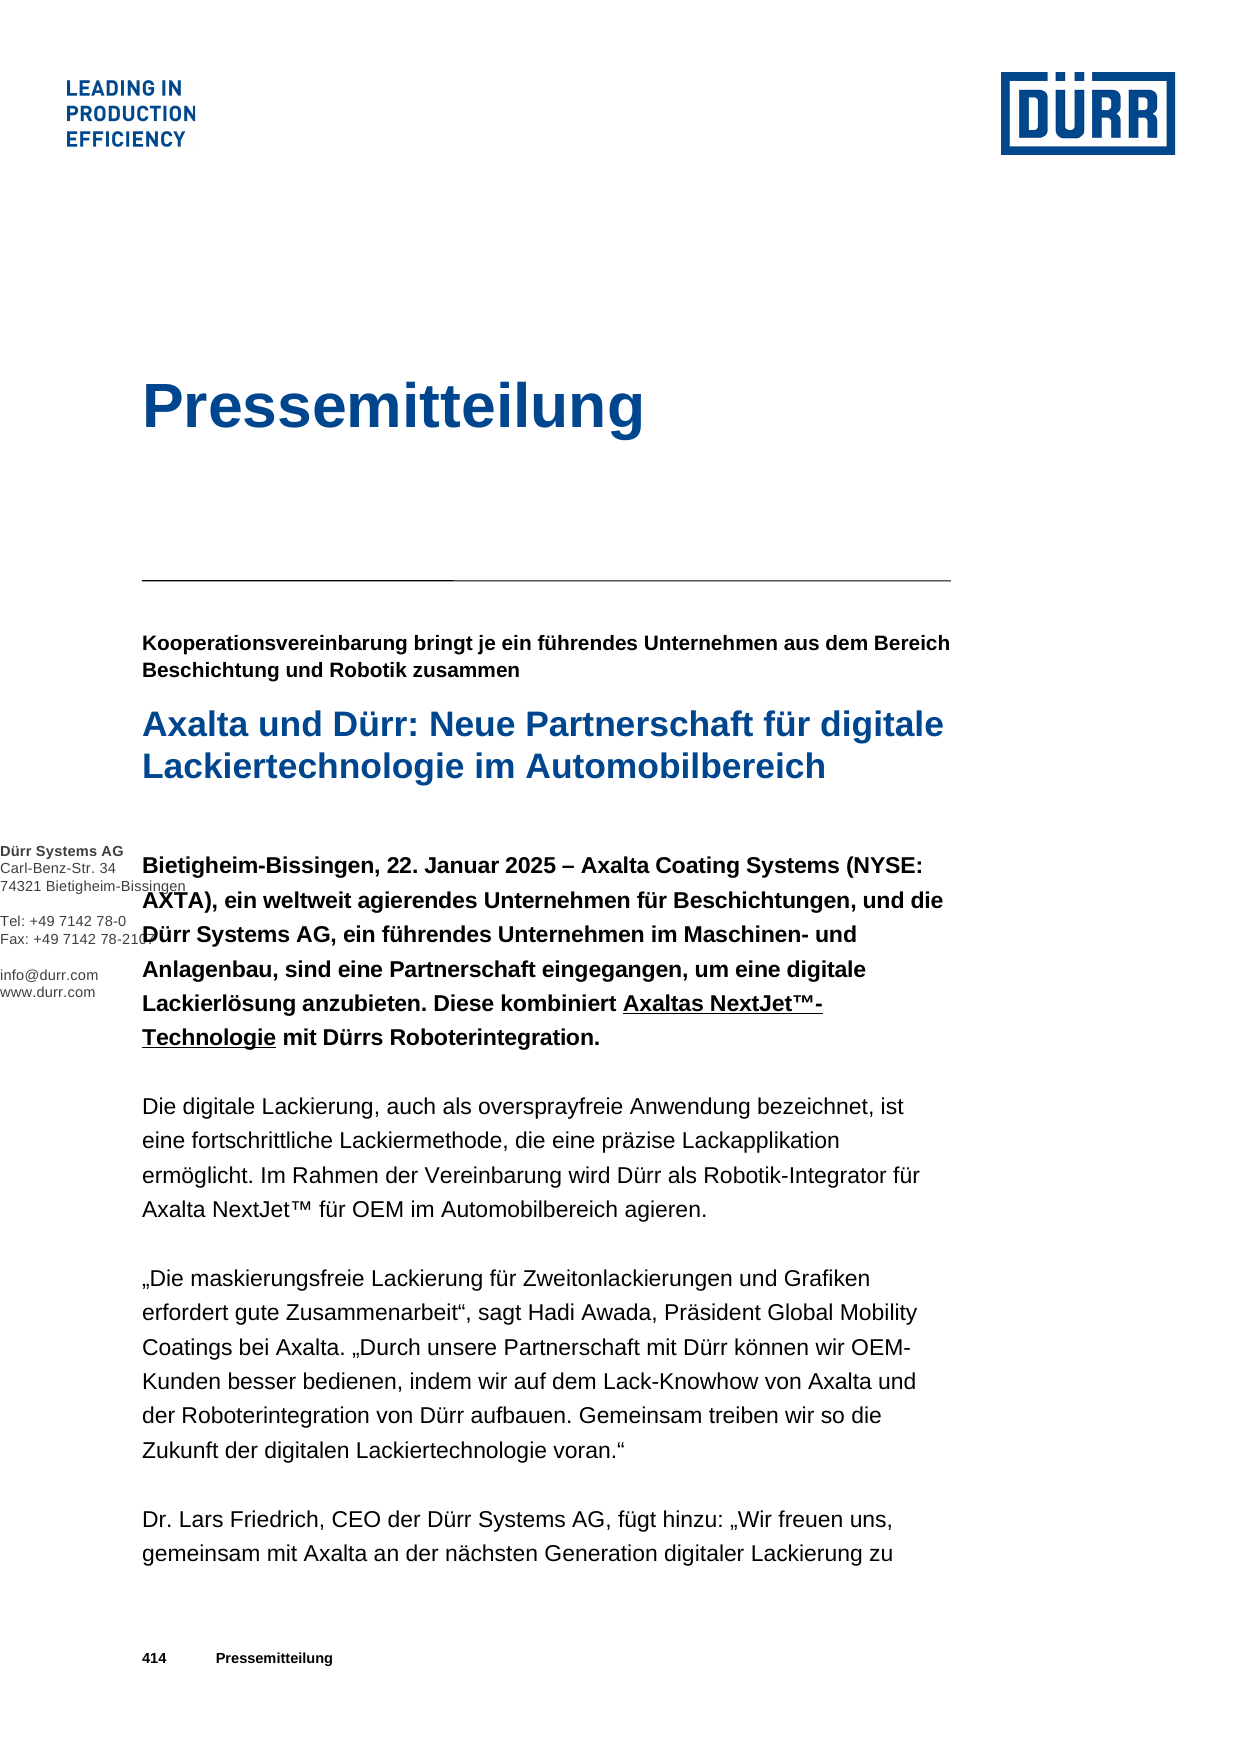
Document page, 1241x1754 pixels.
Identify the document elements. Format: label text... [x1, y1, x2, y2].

picture [1001, 72, 1175, 155]
text Axalta und Dürr: Neue Partnerschaft für digitale Lackiertechnologie im Automobilbereich [142, 703, 951, 786]
text Bietigheim-Bissingen, 22. Januar 2025 – Axalta Coating Systems (NYSE: AXTA), ein weltweit agierendes Unternehmen für Beschichtungen, und die Dürr Systems AG, ein führendes Unternehmen im Maschinen- und Anlagenbau, sind eine Partnerschaft eingegangen, um eine digitale Lackierlösung anzubieten. Diese kombiniert Axaltas NextJet™-Technologie mit Dürrs Roboterintegration. [142, 844, 951, 1051]
text „Die maskierungsfreie Lackierung für Zweitonlackierungen und Grafiken erfordert gute Zusammenarbeit“, sagt Hadi Awada, Präsident Global Mobility Coatings bei Axalta. „Durch unsere Partnerschaft mit Dürr können wir OEM-Kunden besser bedienen, indem wir auf dem Lack-Knowhow von Axalta und der Roboterintegration von Dürr aufbauen. Gemeinsam treiben wir so die Zukunft der digitalen Lackiertechnologie voran.“ [142, 1257, 951, 1463]
text Die digitale Lackierung, auch als oversprayfreie Anwendung bezeichnet, ist eine fortschrittliche Lackiermethode, die eine präzise Lackapplikation ermöglicht. Im Rahmen der Vereinbarung wird Dürr als Robotik-Integrator für Axalta NextJet™ für OEM im Automobilbereich agieren. [142, 1085, 951, 1222]
text Kooperationsvereinbarung bringt je ein führendes Unternehmen aus dem Bereich Beschichtung und Robotik zusammen [142, 628, 951, 682]
text Pressemitteilung [142, 366, 951, 441]
picture [67, 80, 196, 147]
